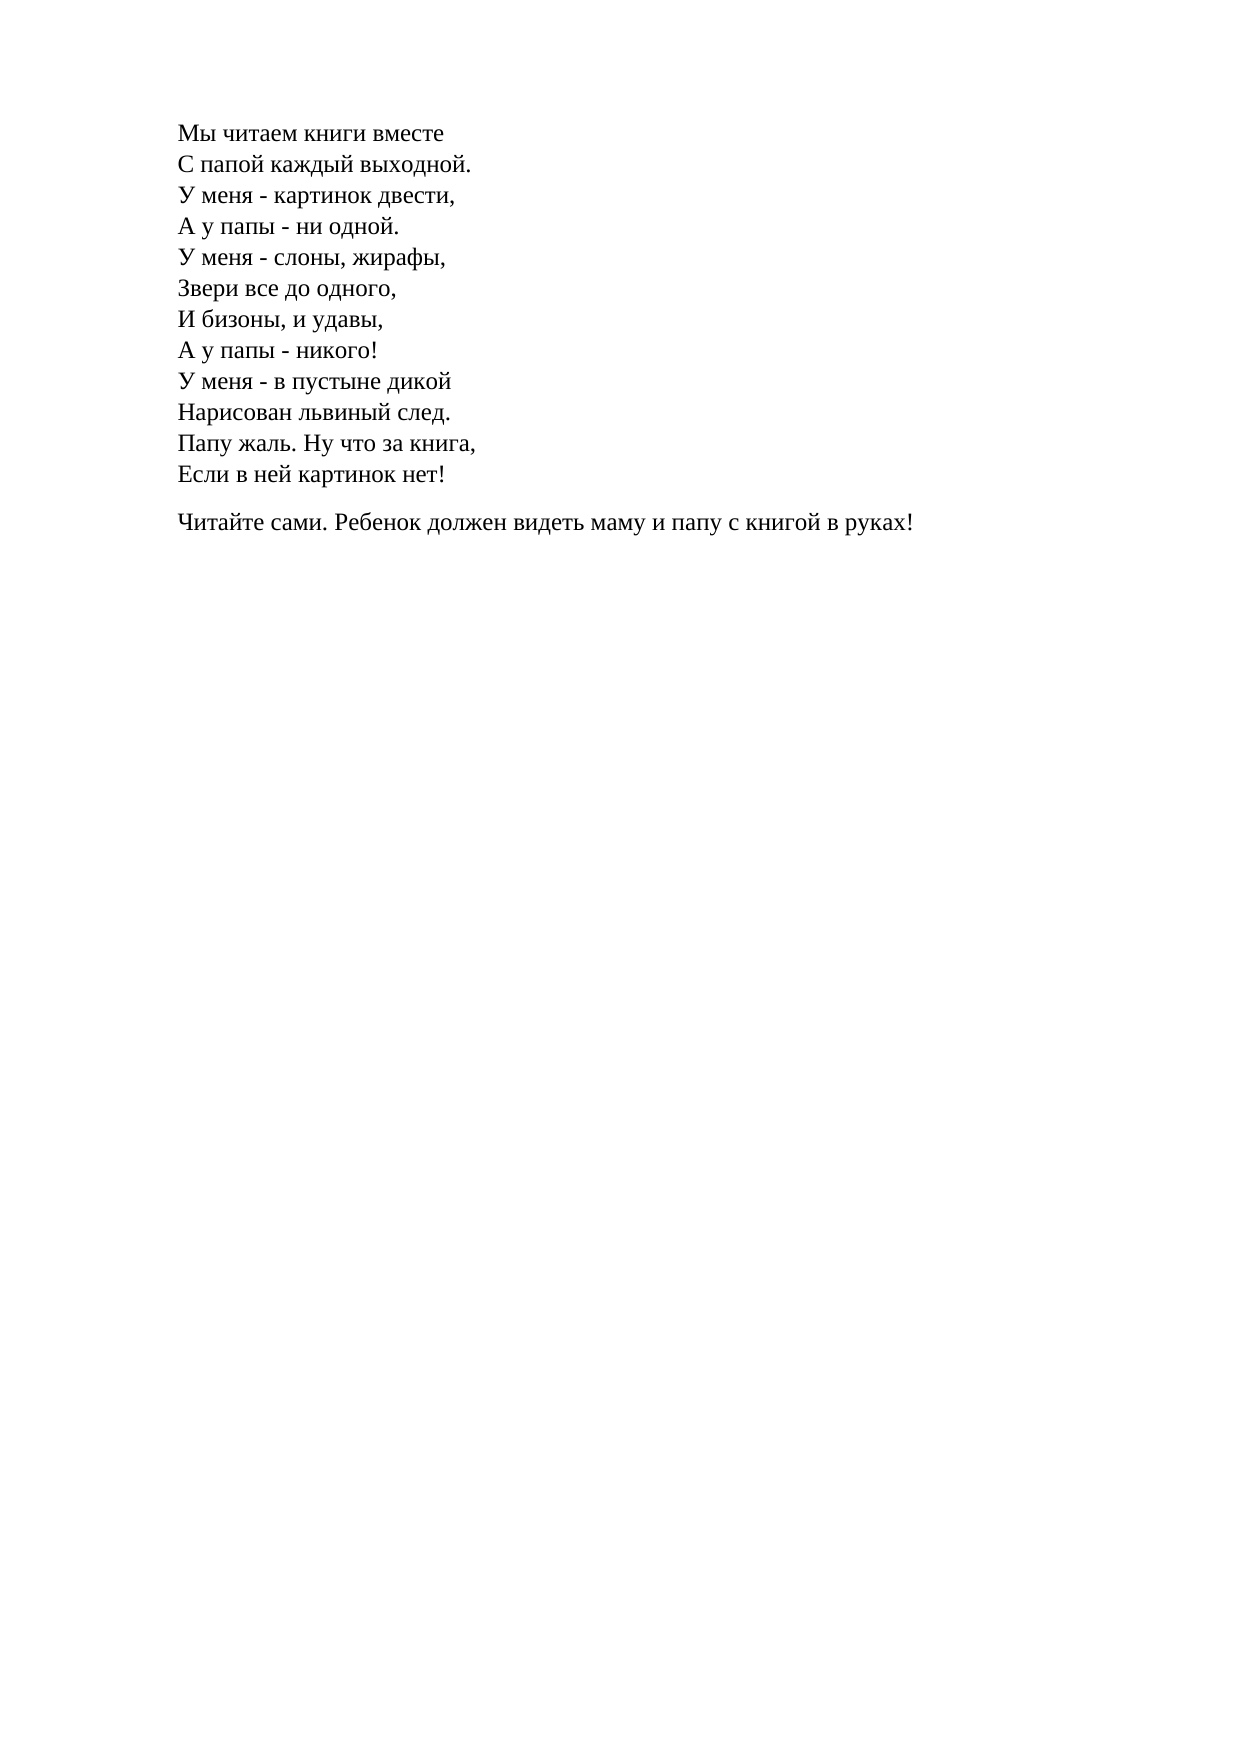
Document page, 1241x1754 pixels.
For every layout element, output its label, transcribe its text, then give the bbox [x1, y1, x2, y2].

text Читайте сами. Ребенок должен видеть маму и папу с книгой в руках! [177, 507, 1152, 536]
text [177, 118, 1152, 488]
